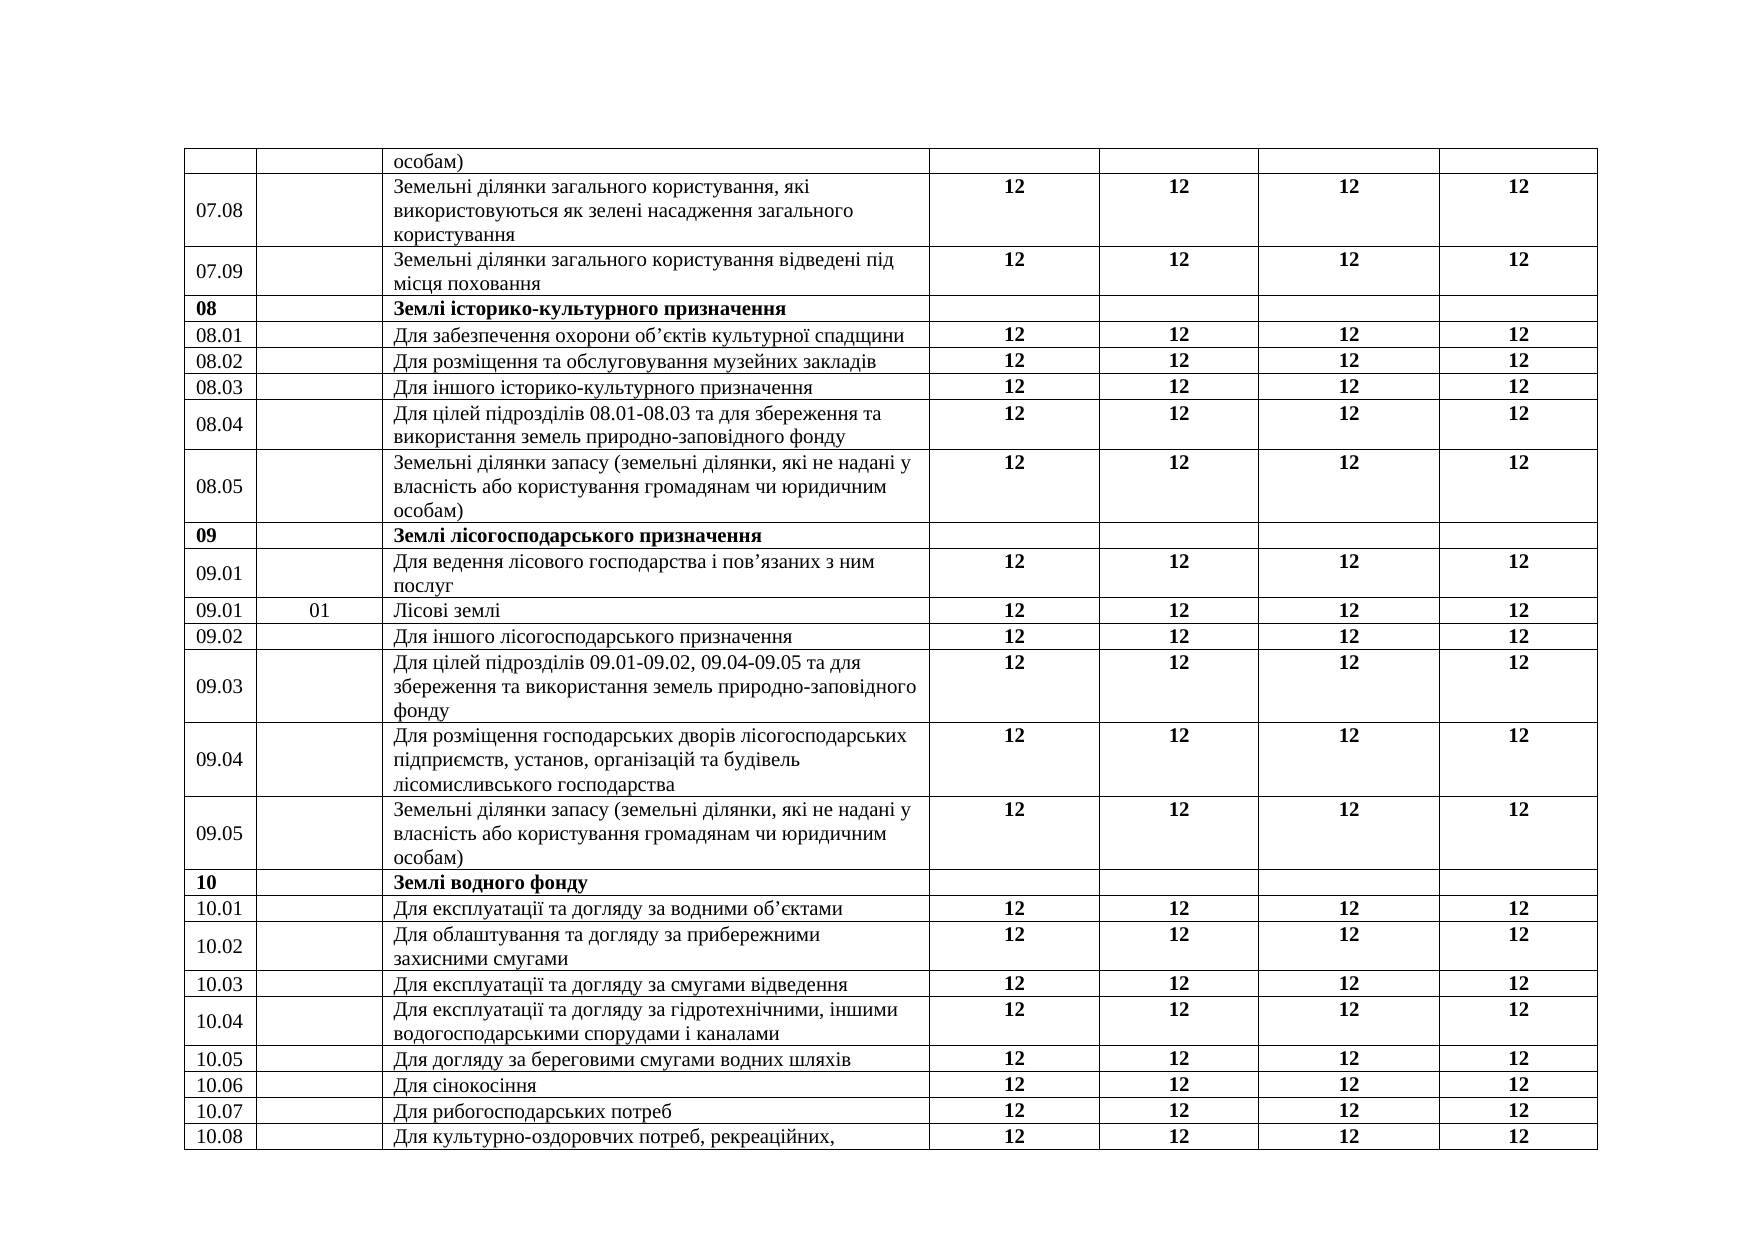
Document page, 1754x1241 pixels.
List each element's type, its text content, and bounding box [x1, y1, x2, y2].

table_cell 12 [1440, 650, 1597, 722]
table_cell 07.07 [185, 149, 256, 173]
table_cell 12 [930, 598, 1099, 623]
table_cell 08.02 [185, 348, 256, 373]
table_cell [257, 296, 382, 321]
table_cell 12 [1100, 450, 1258, 522]
table_cell 12 [930, 997, 1099, 1045]
table_cell Для цілей підрозділів 09.01-09.02, 09.04-09.05 та для збереження та використання земель природно-заповідного фонду [383, 650, 929, 722]
table_cell 12 [930, 322, 1099, 347]
table_cell [257, 1098, 382, 1123]
table_cell 12 [1259, 348, 1439, 373]
table_cell [930, 870, 1099, 895]
table_cell 12 [1440, 322, 1597, 347]
table_cell 09 [185, 523, 256, 548]
table_cell 12 [1100, 1098, 1258, 1123]
table_cell [1440, 523, 1597, 548]
table_cell 09.03 [185, 650, 256, 722]
table_cell Для експлуатації та догляду за смугами відведення [383, 971, 929, 996]
table_cell 08.03 [185, 374, 256, 399]
table_cell Земельні ділянки загального користування, які використовуються як зелені насадження загального користування [383, 174, 929, 246]
table_cell 12 [1100, 896, 1258, 921]
table_cell 12 [1259, 997, 1439, 1045]
table_cell [1440, 296, 1597, 321]
table_cell 12 [1440, 723, 1597, 796]
table_cell 12 [1100, 723, 1258, 796]
table_cell 01 [257, 598, 382, 623]
table_cell [257, 1124, 382, 1149]
table_cell 12 [1440, 997, 1597, 1045]
table_cell 12 [930, 971, 1099, 996]
table_cell 12 [930, 797, 1099, 869]
table_cell 12 [1100, 322, 1258, 347]
table_cell [1259, 296, 1439, 321]
table_cell Для рибогосподарських потреб [383, 1098, 929, 1123]
table_cell [257, 450, 382, 522]
table_cell 12 [1259, 549, 1439, 597]
table_cell Земельні ділянки запасу (земельні ділянки, які не надані у власність або користування громадянам чи юридичним особам) [383, 797, 929, 869]
table_cell 12 [1259, 400, 1439, 448]
table_cell 12 [1100, 650, 1258, 722]
table_cell [257, 247, 382, 295]
table_cell 08.01 [185, 322, 256, 347]
table_cell 08.04 [185, 400, 256, 448]
table_cell [930, 523, 1099, 548]
table_cell 10.03 [185, 971, 256, 996]
table_cell 12 [930, 348, 1099, 373]
table_cell 12 [1440, 598, 1597, 623]
table_cell Для експлуатації та догляду за гідротехнічними, іншими водогосподарськими спорудами і каналами [383, 997, 929, 1045]
table_cell [1100, 523, 1258, 548]
table_cell [930, 296, 1099, 321]
table_cell 12 [1440, 1098, 1597, 1123]
table_cell 10.04 [185, 997, 256, 1045]
table_cell [257, 1072, 382, 1097]
table_cell 12 [1440, 149, 1597, 173]
table_cell 12 [1259, 1072, 1439, 1097]
table_cell Для сінокосіння [383, 1072, 929, 1097]
table_cell 12 [930, 149, 1099, 173]
table_cell 12 [1100, 1072, 1258, 1097]
table_cell 12 [1259, 598, 1439, 623]
table_cell 12 [1259, 1046, 1439, 1071]
table_cell 12 [930, 922, 1099, 970]
table_cell Для експлуатації та догляду за водними об’єктами [383, 896, 929, 921]
table_cell Земельні ділянки загального користування відведені під місця поховання [383, 247, 929, 295]
table_cell 10.07 [185, 1098, 256, 1123]
table_cell 12 [1440, 1124, 1597, 1149]
table_cell [257, 723, 382, 796]
table_cell 12 [930, 400, 1099, 448]
table_cell Для розміщення та обслуговування музейних закладів [383, 348, 929, 373]
table_cell 10.02 [185, 922, 256, 970]
table_cell 12 [1259, 797, 1439, 869]
table_cell [257, 348, 382, 373]
table_cell 12 [930, 723, 1099, 796]
table_cell 12 [1440, 922, 1597, 970]
table_cell 07.08 [185, 174, 256, 246]
table_cell 12 [1100, 174, 1258, 246]
table_cell [257, 374, 382, 399]
table_cell [257, 797, 382, 869]
table_cell 12 [930, 1072, 1099, 1097]
table_cell [257, 322, 382, 347]
table_cell [257, 149, 382, 173]
table_cell 12 [1259, 247, 1439, 295]
table_cell 12 [930, 1046, 1099, 1071]
table_cell 12 [1100, 247, 1258, 295]
table_cell 12 [1100, 1046, 1258, 1071]
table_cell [383, 149, 929, 173]
table_cell 10.08 [185, 1124, 256, 1149]
table_cell 12 [1259, 624, 1439, 649]
table_cell 12 [1440, 374, 1597, 399]
table_cell 12 [1440, 174, 1597, 246]
table_cell 12 [1100, 374, 1258, 399]
table_cell 12 [1259, 374, 1439, 399]
table_cell 12 [930, 896, 1099, 921]
table_cell Для розміщення господарських дворів лісогосподарських підприємств, установ, організацій та будівель лісомисливського господарства [383, 723, 929, 796]
table_cell 12 [1440, 348, 1597, 373]
table_cell 12 [1259, 971, 1439, 996]
table_cell Землі історико-культурного призначення [383, 296, 929, 321]
table_cell [257, 870, 382, 895]
table_cell 12 [1440, 400, 1597, 448]
table_cell [1259, 523, 1439, 548]
table_cell 12 [930, 450, 1099, 522]
table_cell Для забезпечення охорони об’єктів культурної спадщини [383, 322, 929, 347]
table_cell 09.04 [185, 723, 256, 796]
table_cell 12 [1440, 1046, 1597, 1071]
table_cell 12 [1440, 971, 1597, 996]
table_cell [257, 174, 382, 246]
table_cell 12 [930, 374, 1099, 399]
table_cell 10.01 [185, 896, 256, 921]
table_cell Для іншого лісогосподарського призначення [383, 624, 929, 649]
table_cell 12 [930, 1124, 1099, 1149]
table_cell [1100, 870, 1258, 895]
table_cell [257, 1046, 382, 1071]
table_cell 12 [1259, 1124, 1439, 1149]
table_cell 12 [1100, 1124, 1258, 1149]
table_cell 12 [1440, 549, 1597, 597]
table_cell Землі водного фонду [383, 870, 929, 895]
table_cell 12 [1259, 723, 1439, 796]
table_cell 07.09 [185, 247, 256, 295]
table_cell 12 [1100, 971, 1258, 996]
table_cell 10.05 [185, 1046, 256, 1071]
table_cell Для догляду за береговими смугами водних шляхів [383, 1046, 929, 1071]
table_cell 09.01 [185, 549, 256, 597]
table_cell 12 [1259, 450, 1439, 522]
table_cell Для ведення лісового господарства і пов’язаних з ним послуг [383, 549, 929, 597]
table_cell Для облаштування та догляду за прибережними захисними смугами [383, 922, 929, 970]
table_cell Земельні ділянки запасу (земельні ділянки, які не надані у власність або користування громадянам чи юридичним особам) [383, 450, 929, 522]
table_cell Для іншого історико-культурного призначення [383, 374, 929, 399]
table_cell 12 [930, 247, 1099, 295]
table_cell 12 [1100, 149, 1258, 173]
table_cell 08 [185, 296, 256, 321]
table_cell 10 [185, 870, 256, 895]
table_cell 12 [1100, 624, 1258, 649]
table_cell 12 [1440, 896, 1597, 921]
table_cell 12 [1259, 1098, 1439, 1123]
table_cell 12 [930, 1098, 1099, 1123]
table_cell 12 [930, 174, 1099, 246]
table_cell [257, 971, 382, 996]
table_cell 09.01 [185, 598, 256, 623]
table_cell 12 [930, 549, 1099, 597]
table_cell 12 [1259, 322, 1439, 347]
table_cell 12 [1100, 549, 1258, 597]
table_cell [257, 523, 382, 548]
table_cell 12 [1100, 922, 1258, 970]
table_cell 12 [1440, 450, 1597, 522]
table_cell 12 [1259, 149, 1439, 173]
table_cell 12 [1100, 598, 1258, 623]
table_cell 12 [1440, 797, 1597, 869]
table_cell 12 [930, 650, 1099, 722]
table_cell 12 [1100, 400, 1258, 448]
table_cell 12 [1440, 1072, 1597, 1097]
table_cell [1100, 296, 1258, 321]
table_cell 12 [930, 624, 1099, 649]
table_cell 12 [1259, 896, 1439, 921]
table_cell 12 [1100, 997, 1258, 1045]
table_cell [257, 922, 382, 970]
table_cell [257, 549, 382, 597]
table_cell Землі лісогосподарського призначення [383, 523, 929, 548]
table_cell 10.06 [185, 1072, 256, 1097]
table_cell [1440, 870, 1597, 895]
table_cell 09.05 [185, 797, 256, 869]
table_cell [257, 896, 382, 921]
table_cell Лісові землі [383, 598, 929, 623]
table_cell 12 [1440, 624, 1597, 649]
table_cell [257, 997, 382, 1045]
table_cell 12 [1100, 797, 1258, 869]
table_cell 09.02 [185, 624, 256, 649]
table_cell Для цілей підрозділів 08.01-08.03 та для збереження та використання земель природно-заповідного фонду [383, 400, 929, 448]
table_cell 12 [1100, 348, 1258, 373]
table_cell [257, 400, 382, 448]
table_cell [257, 650, 382, 722]
table_cell 12 [1259, 174, 1439, 246]
table_cell 08.05 [185, 450, 256, 522]
table_cell 12 [1259, 922, 1439, 970]
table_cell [383, 1124, 929, 1149]
table_cell 12 [1259, 650, 1439, 722]
table_cell [257, 624, 382, 649]
table_cell [1259, 870, 1439, 895]
table_cell 12 [1440, 247, 1597, 295]
